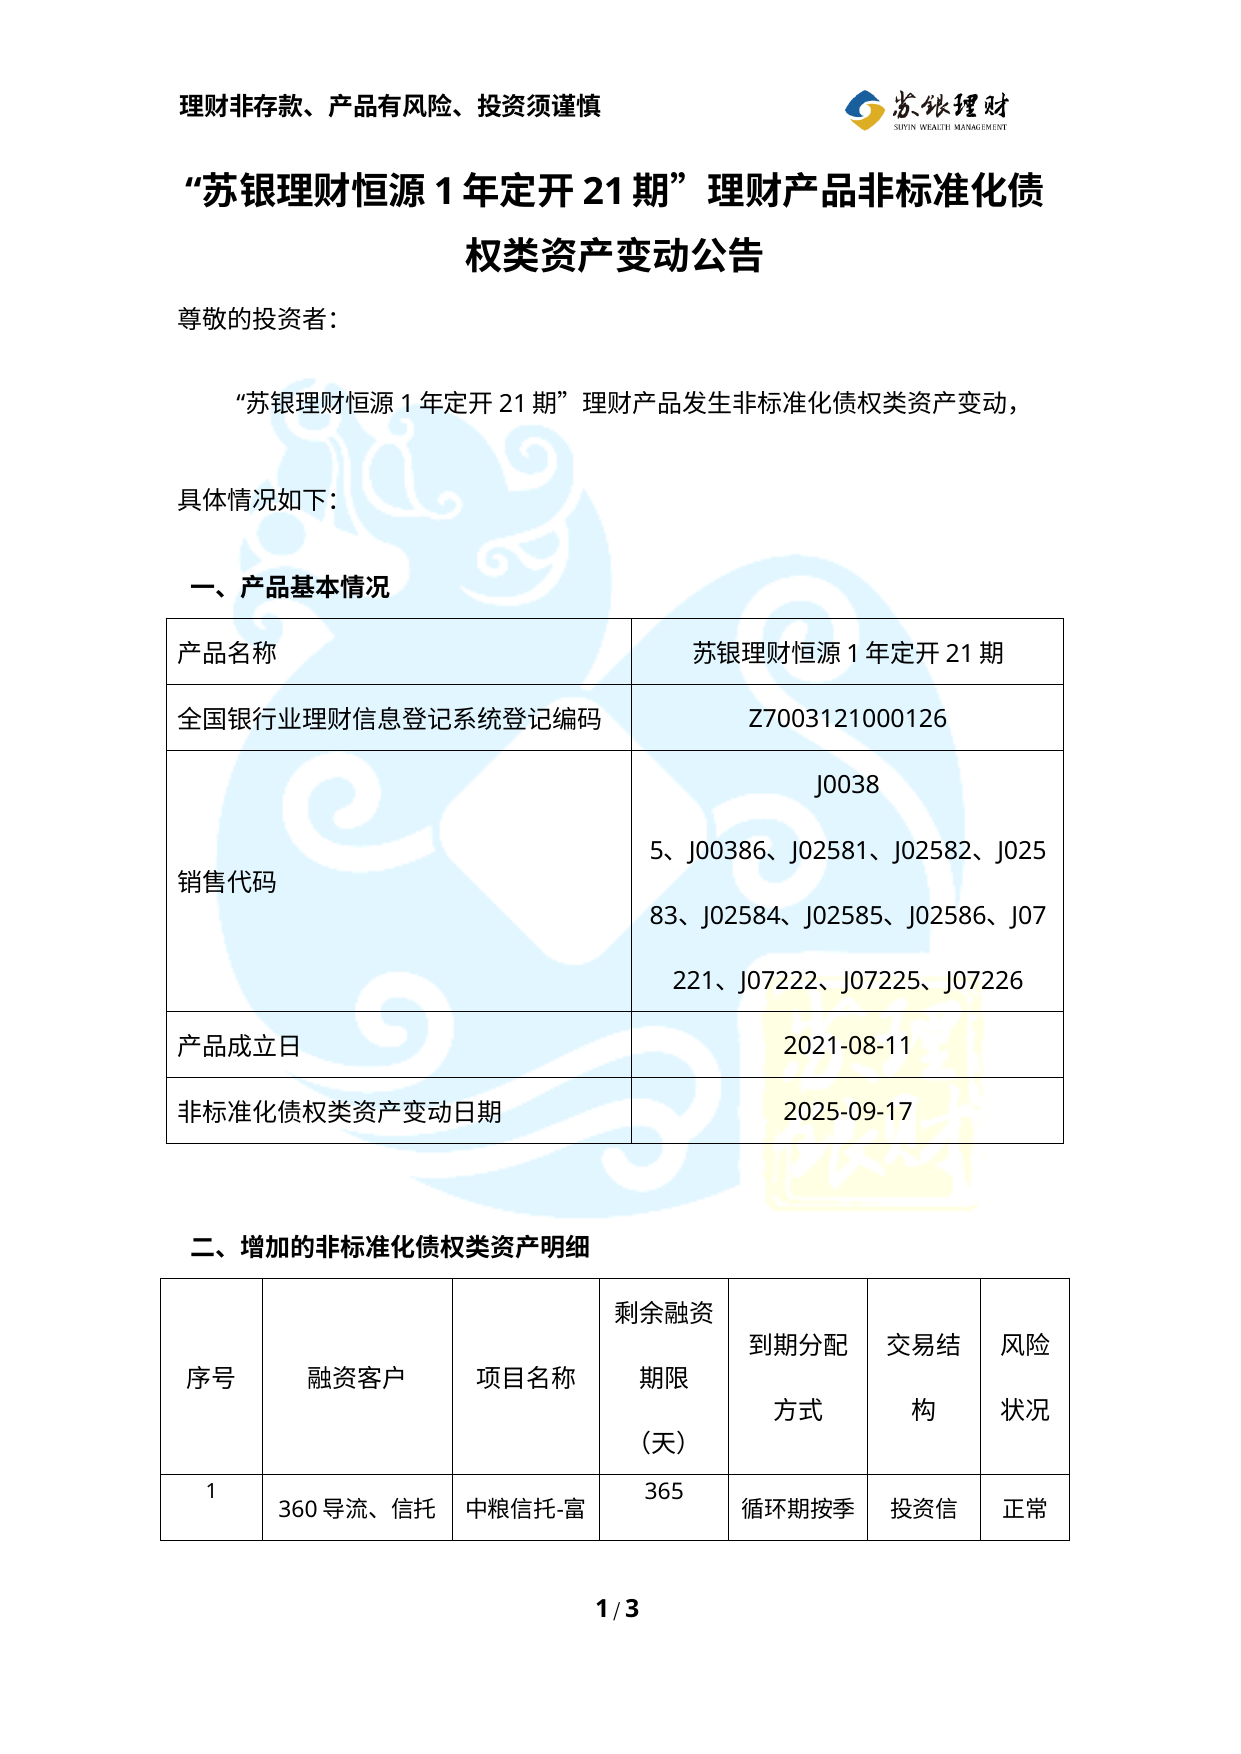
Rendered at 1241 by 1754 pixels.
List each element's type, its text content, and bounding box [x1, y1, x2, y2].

table_cell 全国银行业理财信息登记系统登记编码 [167, 685, 631, 750]
text “苏银理财恒源1年定开21期”理财产品发生非标准化债权类资产变动，具体情况如下： [177, 369, 1053, 531]
table_cell 销售代码 [167, 751, 631, 1011]
table_cell 2025-09-17 [632, 1078, 1063, 1143]
table_cell 2021-08-11 [632, 1012, 1063, 1077]
table_cell J00385、J00386、J02581、J02582、J02583、J02584、J02585、J02586、J07221、J07222、J07225、J07226 [632, 751, 1063, 1011]
table_header 风险状况 [981, 1279, 1069, 1474]
table_cell 正常 [981, 1475, 1069, 1540]
table_header 产品名称 [167, 619, 631, 684]
table_cell 1 [161, 1475, 262, 1540]
text 尊敬的投资者： [177, 286, 1053, 351]
table_cell 中粮信托-富星1号第3期-三六零 [453, 1475, 599, 1540]
table_header 交易结构 [868, 1279, 980, 1474]
table_header 项目名称 [453, 1279, 599, 1474]
table_cell 非标准化债权类资产变动日期 [167, 1078, 631, 1143]
table_header 序号 [161, 1279, 262, 1474]
table_cell 产品成立日 [167, 1012, 631, 1077]
table_cell 循环期按季付息不还本，摊还期每半月过手摊还本息 [729, 1475, 867, 1540]
table_cell 365 [600, 1475, 728, 1540]
table_header 融资客户 [263, 1279, 452, 1474]
table_header 苏银理财恒源1年定开21期 [632, 619, 1063, 684]
table_header 剩余融资期限（天） [600, 1279, 728, 1474]
picture [820, 72, 1039, 143]
table_cell Z7003121000126 [632, 685, 1063, 750]
table_header 到期分配方式 [729, 1279, 867, 1474]
table_cell 360导流、信托自主审核通过的借款人 [263, 1475, 452, 1540]
table_cell 投资信托计划产品 [868, 1475, 980, 1540]
subtitle 一、产品基本情况 [190, 553, 1053, 618]
subtitle 二、增加的非标准化债权类资产明细 [190, 1213, 1053, 1278]
text “苏银理财恒源1年定开21期”理财产品非标准化债权类资产变动公告 [177, 156, 1053, 286]
